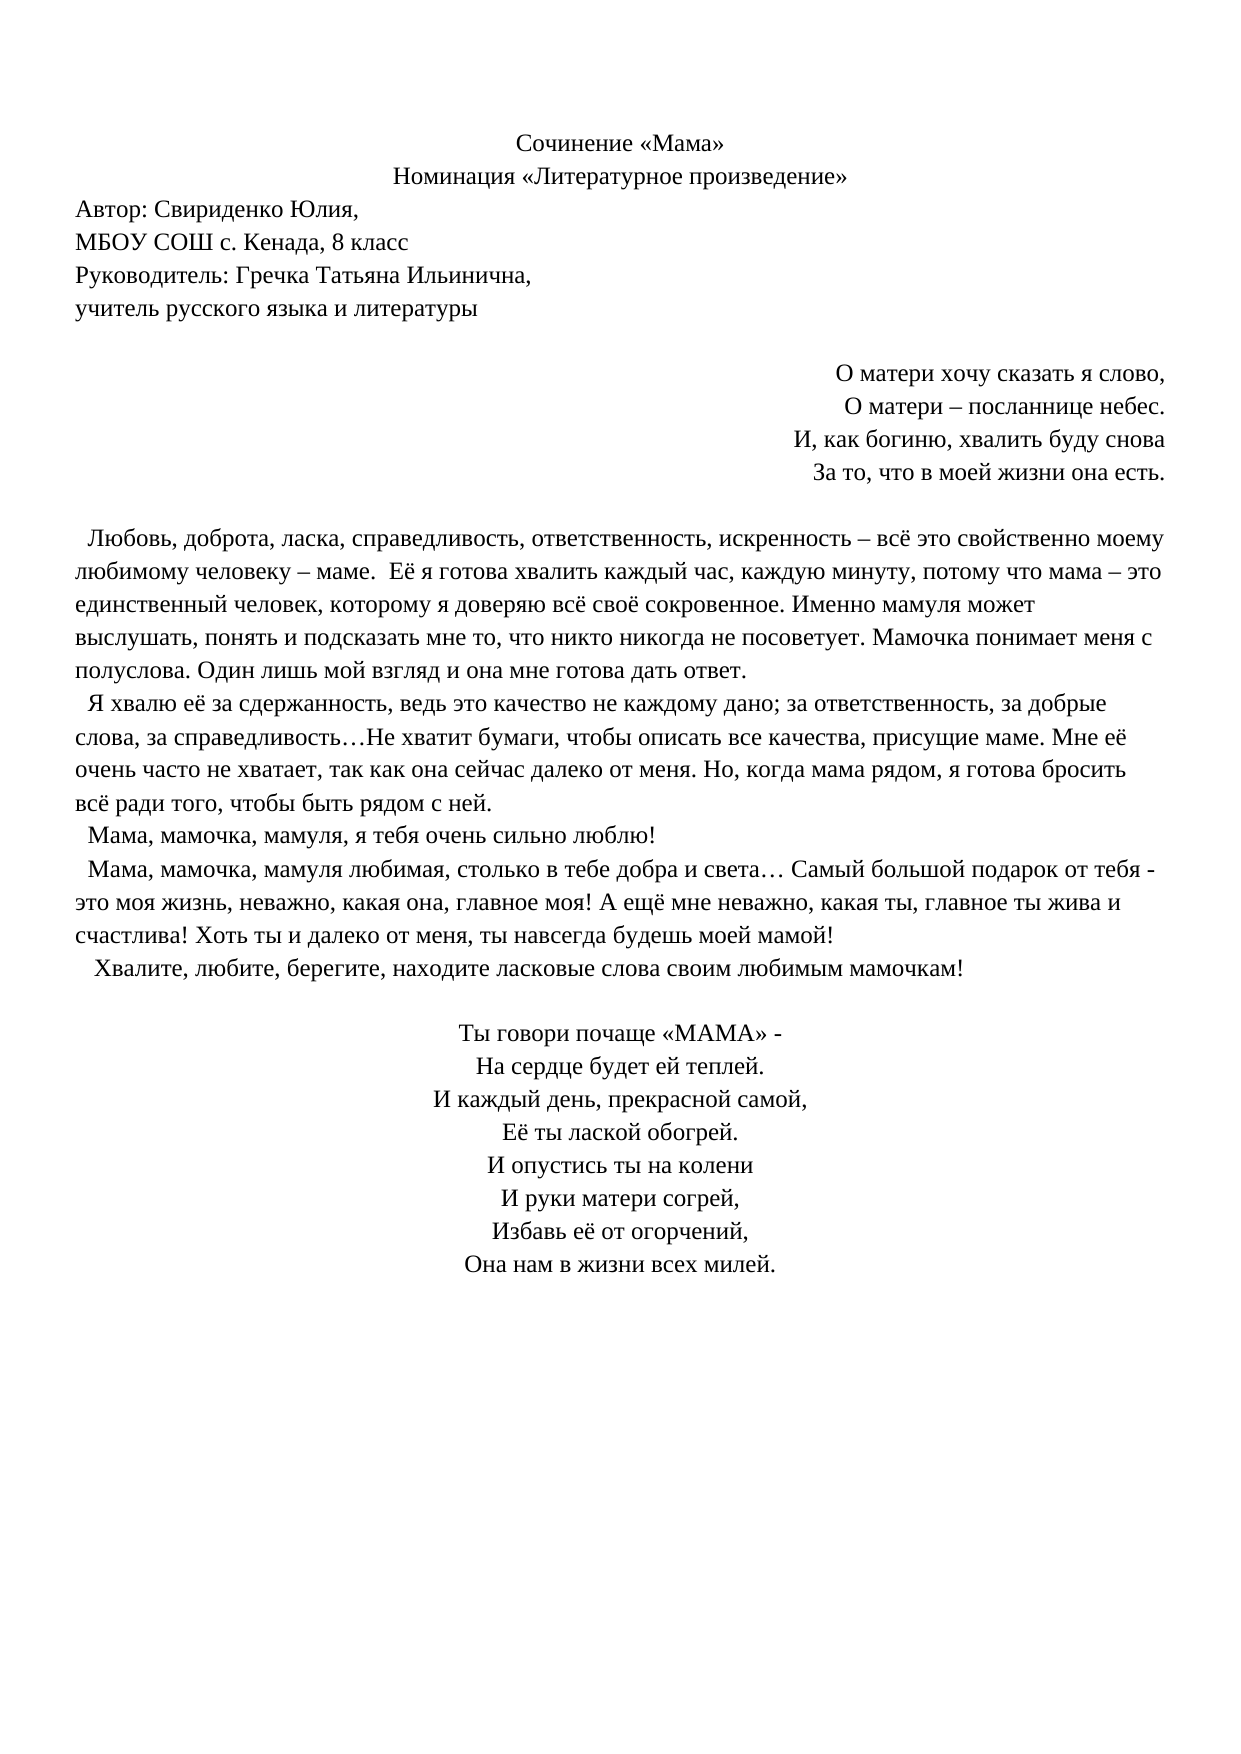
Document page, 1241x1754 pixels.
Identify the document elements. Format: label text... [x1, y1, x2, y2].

text Её ты лаской обогрей. [75, 1117, 1165, 1146]
text И каждый день, прекрасной самой, [75, 1084, 1165, 1113]
text И опустись ты на колени [75, 1150, 1165, 1179]
text Ты говори почаще «МАМА» - [75, 1018, 1165, 1047]
text И руки матери согрей, [75, 1183, 1165, 1212]
text Она нам в жизни всех милей. [75, 1249, 1165, 1278]
text И, как богиню, хвалить буду снова [75, 424, 1165, 453]
text За то, что в моей жизни она есть. [75, 457, 1165, 486]
text Мама, мамочка, мамуля любимая, столько в тебе добра и света… Самый большой подарок от тебя - это моя жизнь, неважно, какая она, главное моя! А ещё мне неважно, какая ты, главное ты жива и счастлива! Хоть ты и далеко от меня, ты навсегда будешь моей мамой! [75, 854, 1165, 948]
text О матери – посланнице небес. [75, 391, 1165, 420]
text Автор: Свириденко Юлия, [75, 194, 1165, 223]
text Сочинение «Мама» [75, 128, 1165, 157]
text Руководитель: Гречка Татьяна Ильинична, [75, 260, 1165, 289]
text Номинация «Литературное произведение» [75, 161, 1165, 190]
text О матери хочу сказать я слово, [75, 358, 1165, 387]
text На сердце будет ей теплей. [75, 1051, 1165, 1080]
text Любовь, доброта, ласка, справедливость, ответственность, искренность – всё это свойственно моему любимому человеку – маме. Её я готова хвалить каждый час, каждую минуту, потому что мама – это единственный человек, которому я доверяю всё своё сокровенное. Именно мамуля может выслушать, понять и подсказать мне то, что никто никогда не посоветует. Мамочка понимает меня с полуслова. Один лишь мой взгляд и она мне готова дать ответ. [75, 523, 1165, 684]
text учитель русского языка и литературы [75, 293, 1165, 322]
text Я хвалю её за сдержанность, ведь это качество не каждому дано; за ответственность, за добрые слова, за справедливость…Не хватит бумаги, чтобы описать все качества, присущие маме. Мне её очень часто не хватает, так как она сейчас далеко от меня. Но, когда мама рядом, я готова бросить всё ради того, чтобы быть рядом с ней. [75, 688, 1165, 816]
text Мама, мамочка, мамуля, я тебя очень сильно люблю! [75, 821, 1165, 849]
text Хвалите, любите, берегите, находите ласковые слова своим любимым мамочкам! [75, 953, 1165, 981]
text Избавь её от огорчений, [75, 1216, 1165, 1245]
text МБОУ СОШ с. Кенада, 8 класс [75, 227, 1165, 256]
